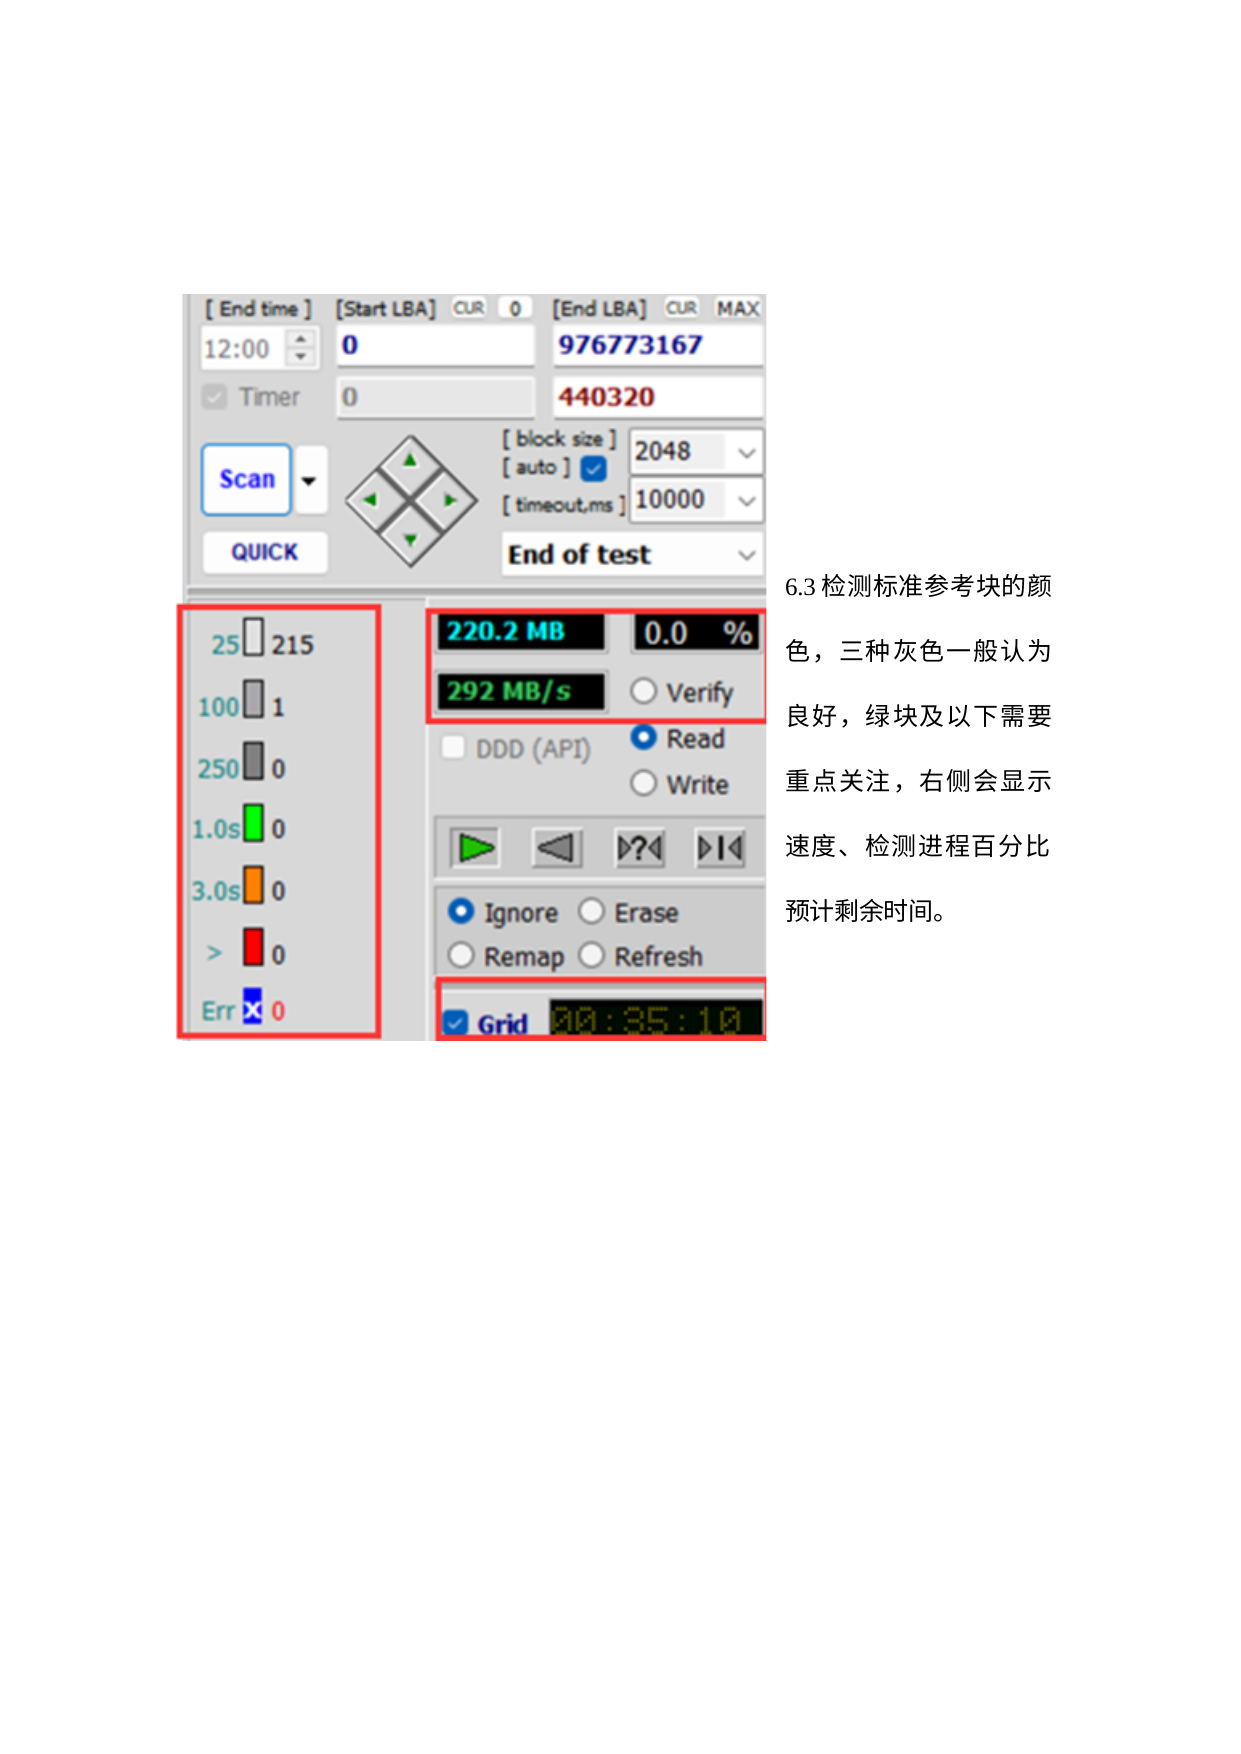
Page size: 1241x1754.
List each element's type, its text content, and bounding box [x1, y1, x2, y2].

text 6.3检测标准参考块的颜色，三种灰色一般认为良好，绿块及以下需要重点关注，右侧会显示速度、检测进程百分比、预计剩余时间。 [767, 552, 1053, 942]
picture [175, 294, 767, 1041]
